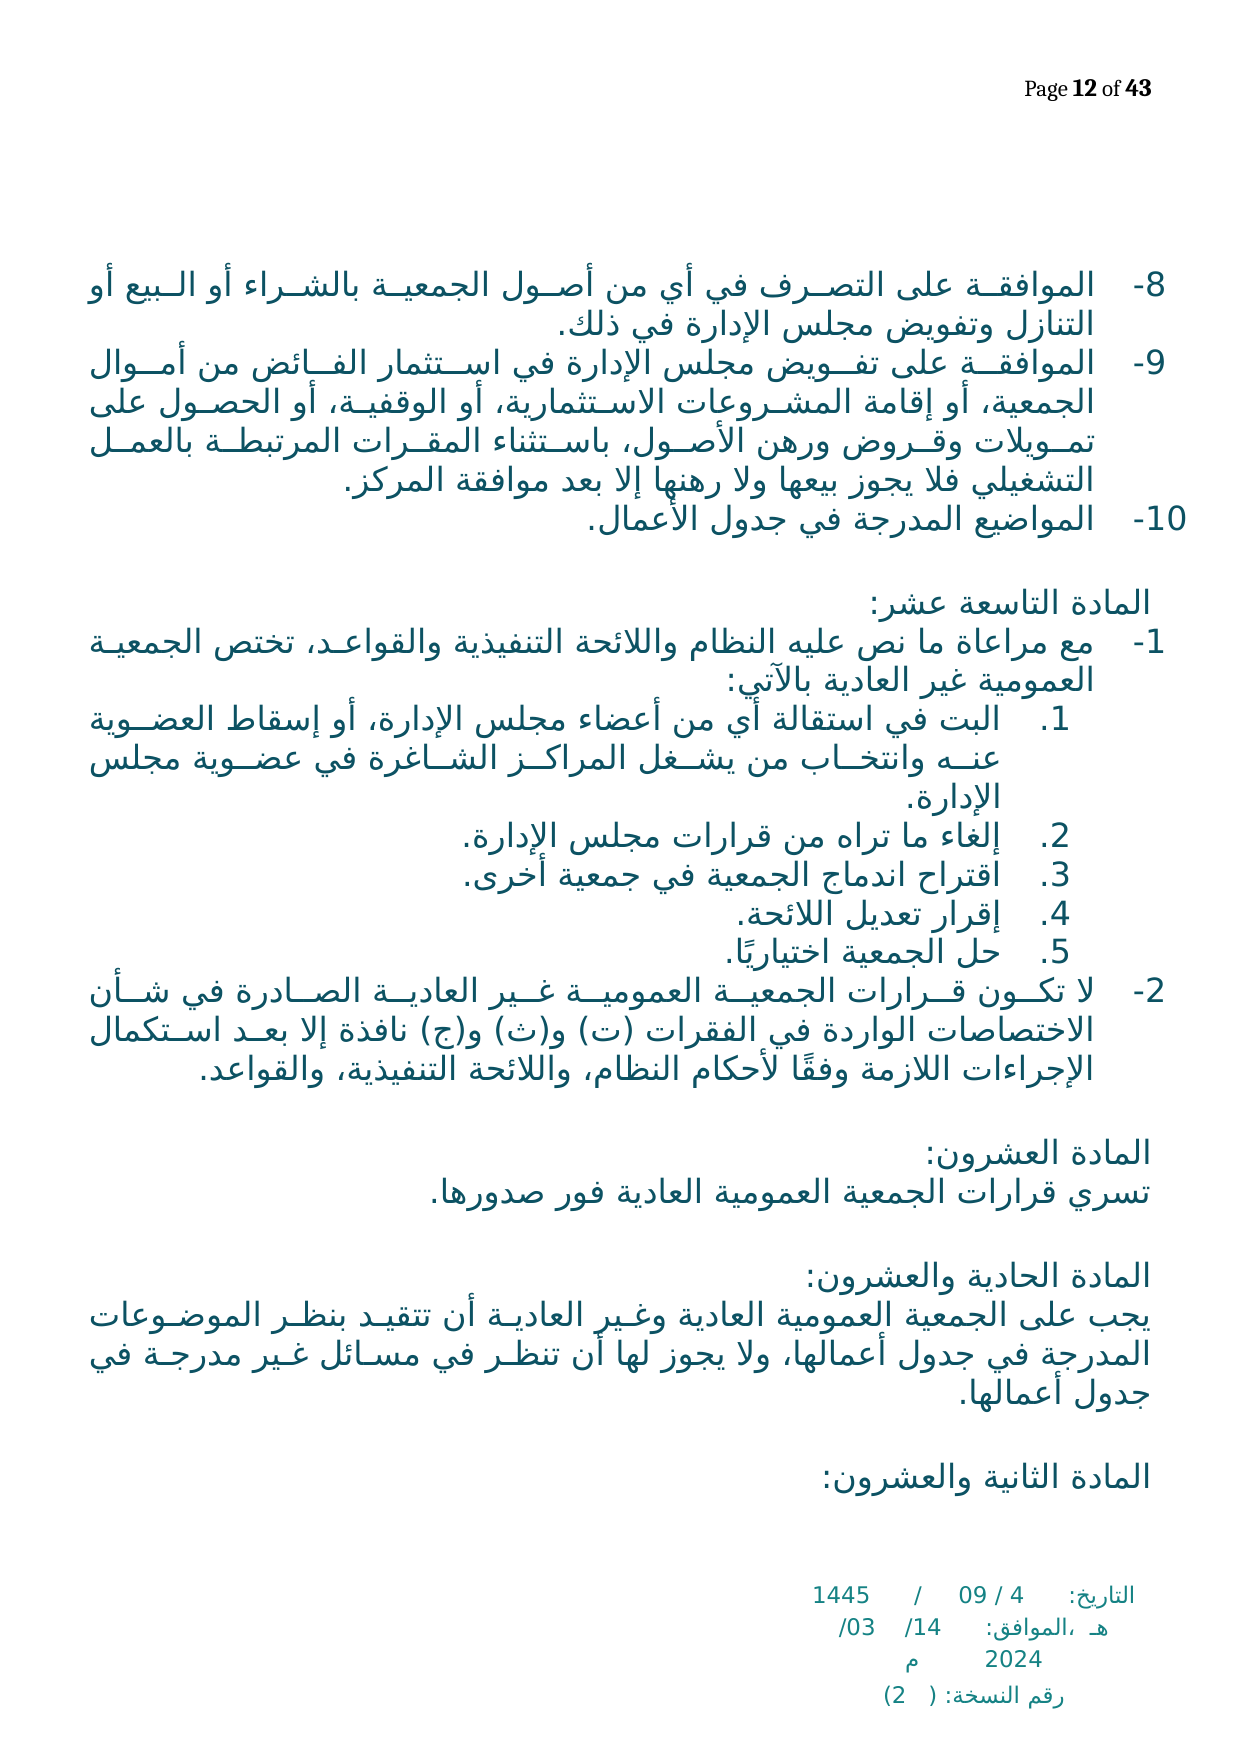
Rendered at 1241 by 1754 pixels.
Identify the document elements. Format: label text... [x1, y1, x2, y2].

text المادة الثانية والعشرون: [89, 1458, 1152, 1497]
list إقرار تعديل اللائحة. [89, 894, 1039, 933]
list البت في استقالة أي من أعضاء مجلس الإدارة، أو إسقاط العضوية عنه وانتخاب من يشغل المراكز الشاغرة في عضوية مجلس الإدارة. [89, 700, 1039, 816]
list الموافقة على تفويض مجلس الإدارة في استثمار الفائض من أموال الجمعية، أو إقامة المشروعات الاستثمارية، أو الوقفية، أو الحصول على تمويلات وقروض ورهن الأصول، باستثناء المقرات المرتبطة بالعمل التشغيلي فلا يجوز بيعها ولا رهنها إلا بعد موافقة المركز. [89, 343, 1133, 499]
text المادة العشرون: [89, 1134, 1152, 1173]
list لا تكون قرارات الجمعية العمومية غير العادية الصادرة في شأن الاختصاصات الواردة في الفقرات (ت) و(ث) و(ج) نافذة إلا بعد استكمال الإجراءات اللازمة وفقًا لأحكام النظام، واللائحة التنفيذية، والقواعد. [89, 972, 1133, 1088]
text المادة التاسعة عشر: [89, 583, 1152, 622]
text تسري قرارات الجمعية العمومية العادية فور صدورها. [89, 1173, 1152, 1211]
list حل الجمعية اختياريًا. [89, 933, 1039, 972]
text يجب على الجمعية العمومية العادية وغير العادية أن تتقيد بنظر الموضوعات المدرجة في جدول أعمالها، ولا يجوز لها أن تنظر في مسائل غير مدرجة في جدول أعمالها. [89, 1296, 1152, 1412]
list إلغاء ما تراه من قرارات مجلس الإدارة. [89, 816, 1039, 855]
text المادة الحادية والعشرون: [89, 1257, 1152, 1296]
list الموافقة على التصرف في أي من أصول الجمعية بالشراء أو البيع أو التنازل وتفويض مجلس الإدارة في ذلك. [89, 266, 1133, 343]
list المواضيع المدرجة في جدول الأعمال. [89, 499, 1133, 538]
list مع مراعاة ما نص عليه النظام واللائحة التنفيذية والقواعد، تختص الجمعية العمومية غير العادية بالآتي: [89, 622, 1133, 700]
list اقتراح اندماج الجمعية في جمعية أخرى. [89, 855, 1039, 894]
